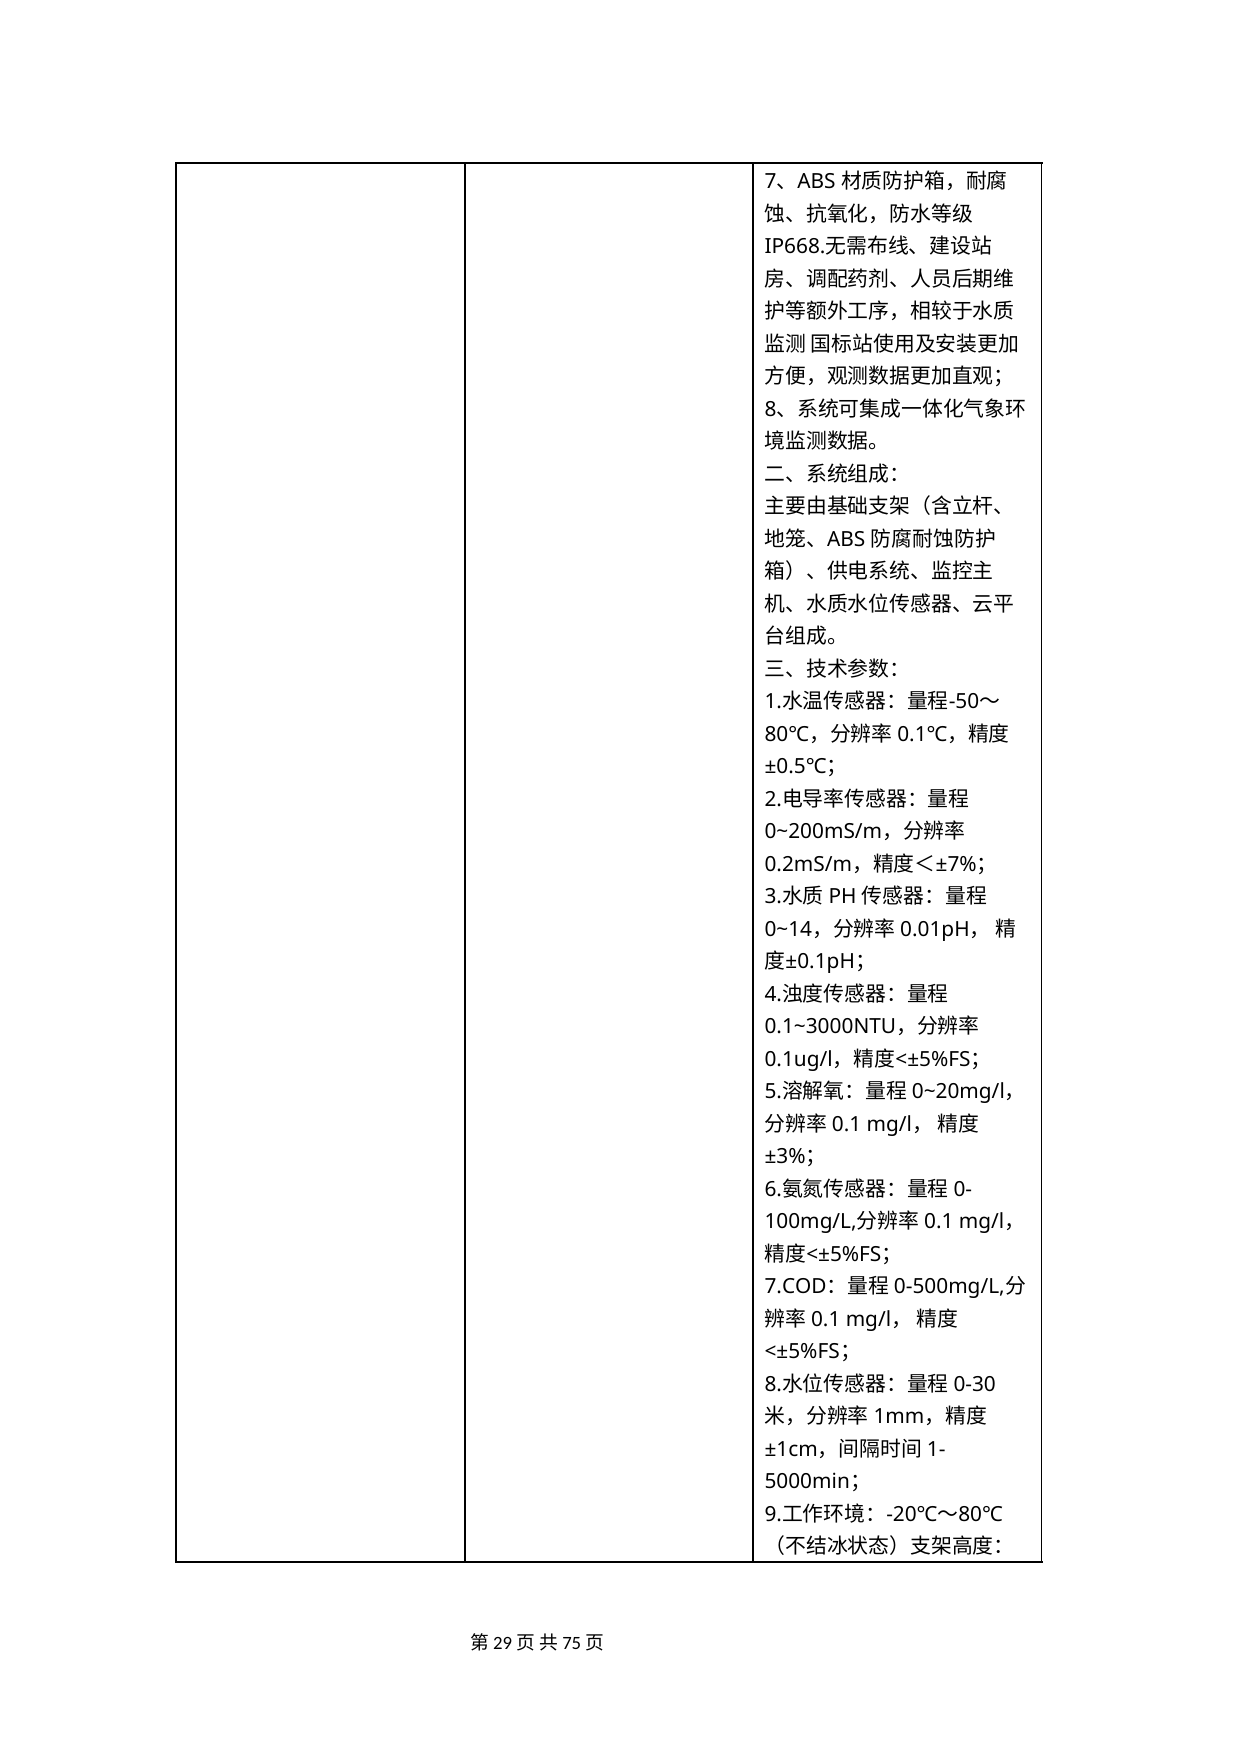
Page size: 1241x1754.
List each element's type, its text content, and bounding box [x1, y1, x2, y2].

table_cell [754, 164, 1041, 1561]
table_cell [466, 164, 752, 1561]
table_cell 1 [177, 164, 464, 1561]
